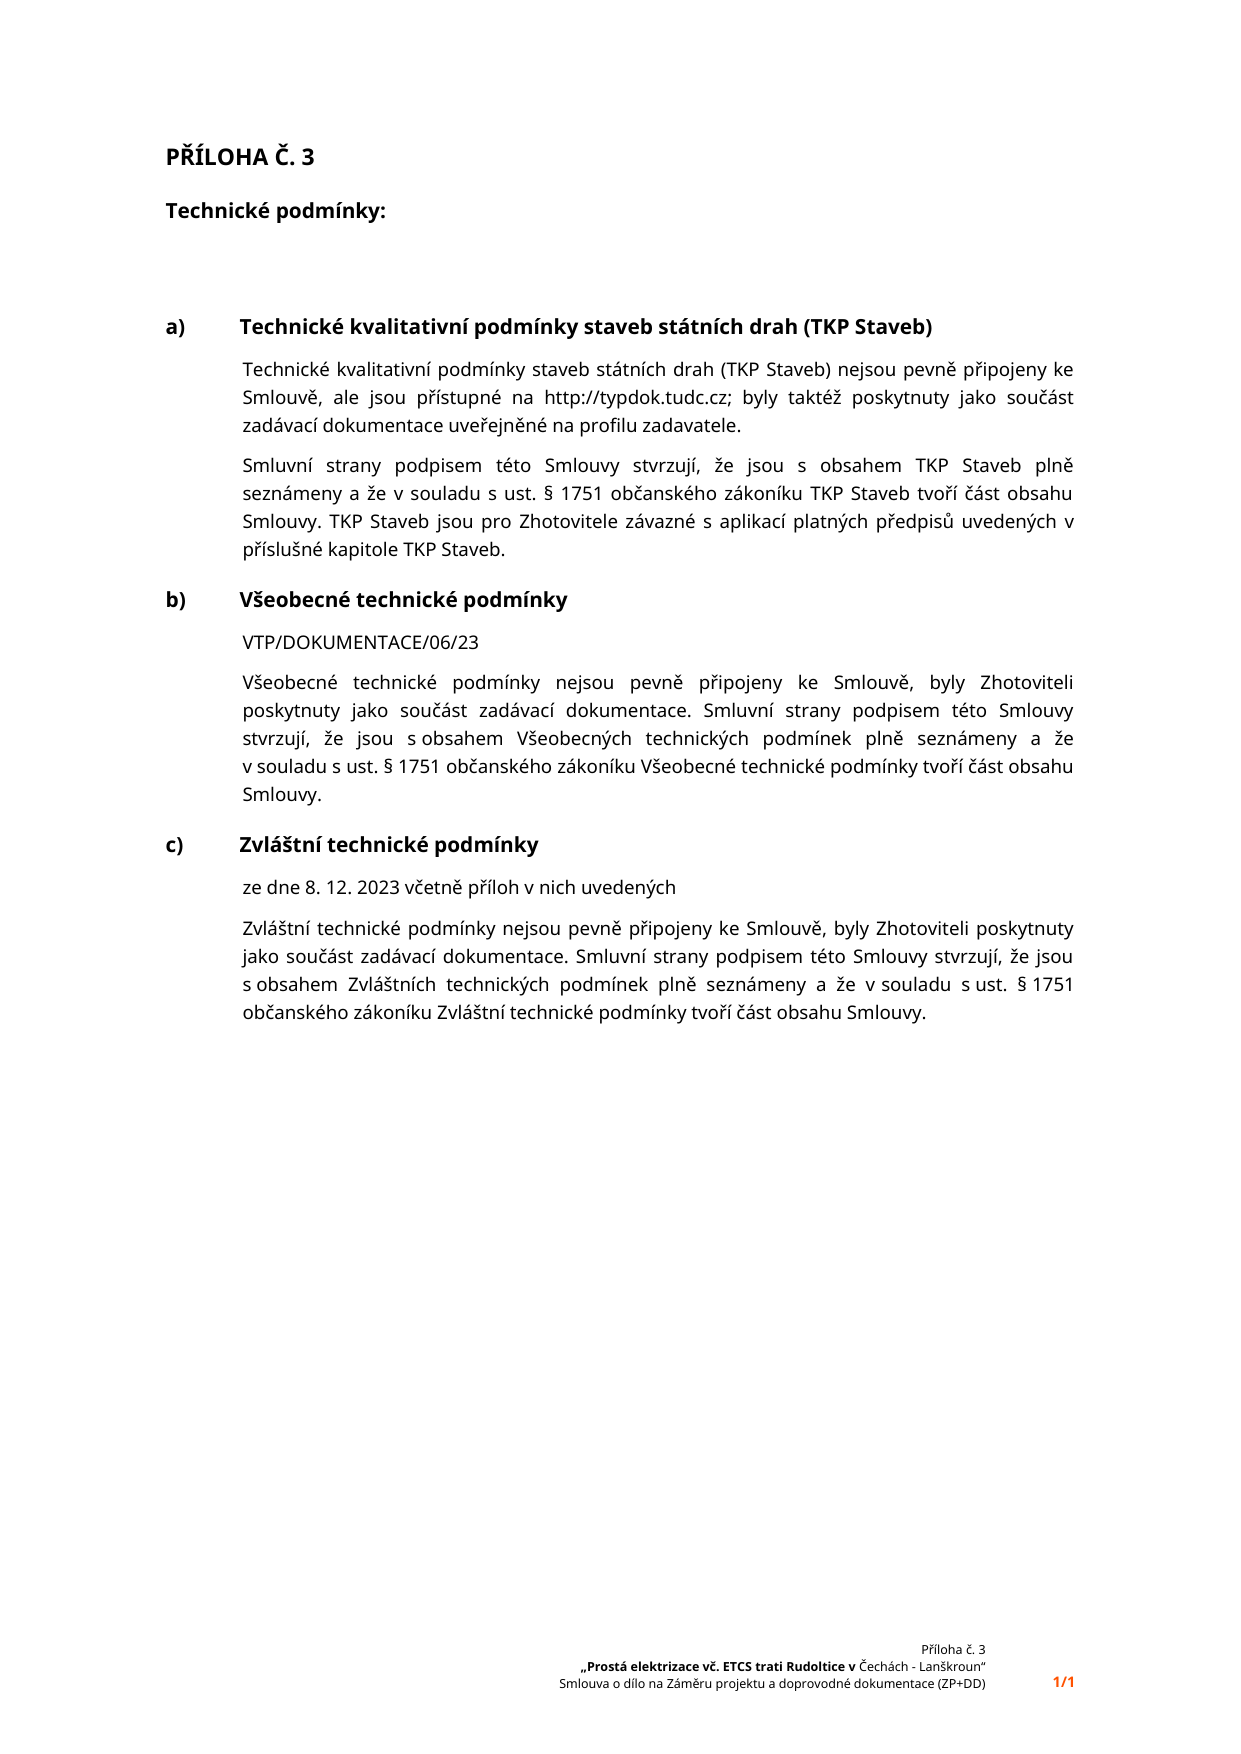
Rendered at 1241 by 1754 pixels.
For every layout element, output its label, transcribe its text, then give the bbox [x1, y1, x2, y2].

text Příloha č. 3 [165, 141, 1075, 173]
text Zvláštní technické podmínky nejsou pevně připojeny ke Smlouvě, byly Zhotoviteli poskytnuty jako součást zadávací dokumentace. Smluvní strany podpisem této Smlouvy stvrzují, že jsou s obsahem Zvláštních technických podmínek plně seznámeny a že v souladu s ust. § 1751 občanského zákoníku Zvláštní technické podmínky tvoří část obsahu Smlouvy. [242, 915, 1075, 1024]
text Smluvní strany podpisem této Smlouvy stvrzují, že jsou s obsahem TKP Staveb plně seznámeny a že v souladu s ust. § 1751 občanského zákoníku TKP Staveb tvoří část obsahu Smlouvy. TKP Staveb jsou pro Zhotovitele závazné s aplikací platných předpisů uvedených v příslušné kapitole TKP Staveb. [242, 452, 1075, 562]
text VTP/DOKUMENTACE/06/23 [242, 629, 1075, 655]
text Technické podmínky: [165, 197, 1075, 225]
text c) Zvláštní technické podmínky [165, 831, 1075, 859]
text ze dne 8. 12. 2023 včetně příloh v nich uvedených [242, 874, 1075, 900]
text Všeobecné technické podmínky nejsou pevně připojeny ke Smlouvě, byly Zhotoviteli poskytnuty jako součást zadávací dokumentace. Smluvní strany podpisem této Smlouvy stvrzují, že jsou s obsahem Všeobecných technických podmínek plně seznámeny a že v souladu s ust. § 1751 občanského zákoníku Všeobecné technické podmínky tvoří část obsahu Smlouvy. [242, 670, 1075, 807]
text b) Všeobecné technické podmínky [165, 585, 1075, 614]
text a) Technické kvalitativní podmínky staveb státních drah (TKP Staveb) [165, 312, 1075, 341]
text Technické kvalitativní podmínky staveb státních drah (TKP Staveb) nejsou pevně připojeny ke Smlouvě, ale jsou přístupné na http://typdok.tudc.cz; byly taktéž poskytnuty jako součást zadávací dokumentace uveřejněné na profilu zadavatele. [242, 356, 1075, 437]
